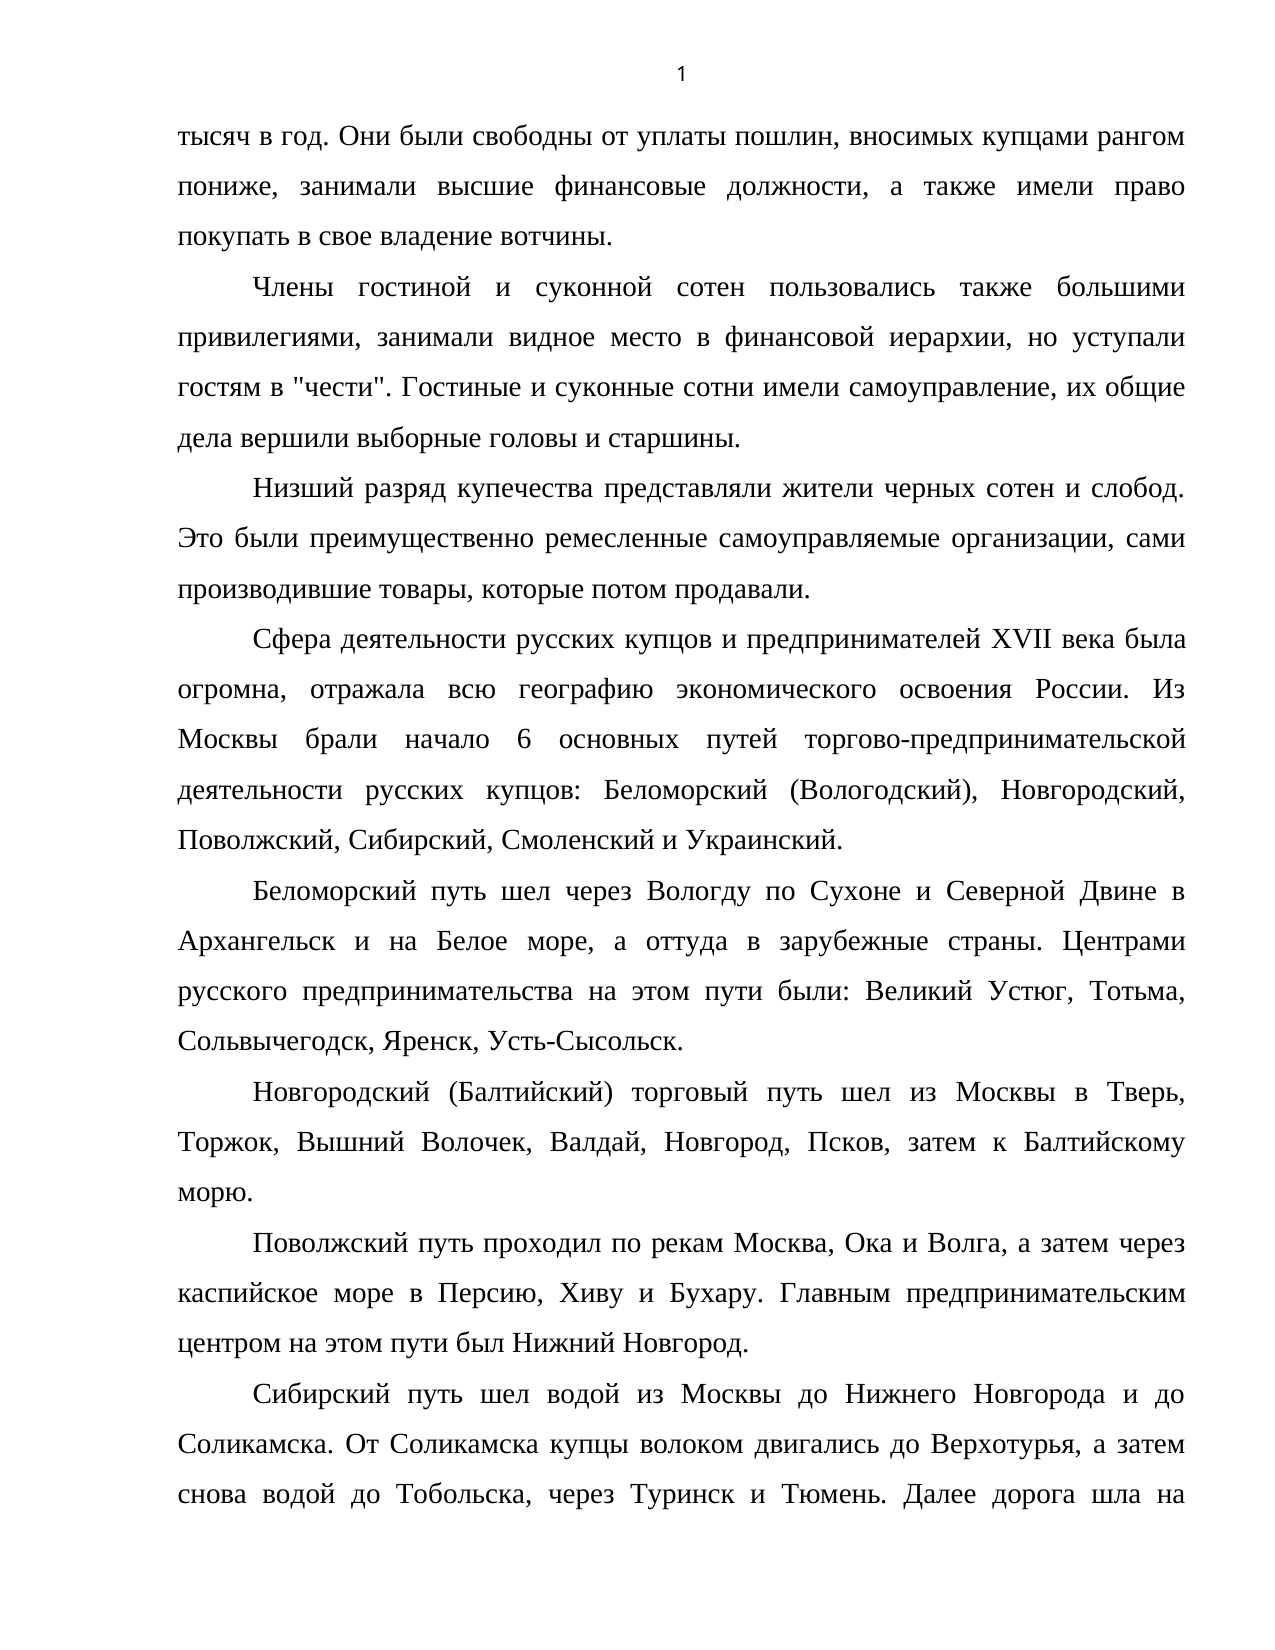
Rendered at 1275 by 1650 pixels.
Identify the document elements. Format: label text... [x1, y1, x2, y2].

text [177, 118, 1186, 252]
text Низший разряд купечества представляли жители черных сотен и слобод. Это были преимущественно ремесленные самоуправляемые организации, сами производившие товары, которые потом продавали. [177, 470, 1186, 604]
text Поволжский путь проходил по рекам Москва, Ока и Волга, а затем через каспийское море в Персию, Хиву и Бухару. Главным предпринимательским центром на этом пути был Нижний Новгород. [177, 1225, 1186, 1359]
text Беломорский путь шел через Вологду по Сухоне и Северной Двине в Архангельск и на Белое море, а оттуда в зарубежные страны. Центрами русского предпринимательства на этом пути были: Великий Устюг, Тотьма, Сольвычегодск, Яренск, Усть-Сысольск. [177, 873, 1186, 1057]
text Новгородский (Балтийский) торговый путь шел из Москвы в Тверь, Торжок, Вышний Волочек, Валдай, Новгород, Псков, затем к Балтийскому морю. [177, 1074, 1186, 1208]
text Члены гостиной и суконной сотен пользовались также большими привилегиями, занимали видное место в финансовой иерархии, но уступали гостям в "чести". Гостиные и суконные сотни имели самоуправление, их общие дела вершили выборные головы и старшины. [177, 269, 1186, 453]
text Сфера деятельности русских купцов и предпринимателей XVII века была огромна, отражала всю географию экономического освоения России. Из Москвы брали начало 6 основных путей торгово-предпринимательской деятельности русских купцов: Беломорский (Вологодский), Новгородский, Поволжский, Сибирский, Смоленский и Украинский. [177, 621, 1186, 856]
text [177, 1376, 1186, 1510]
